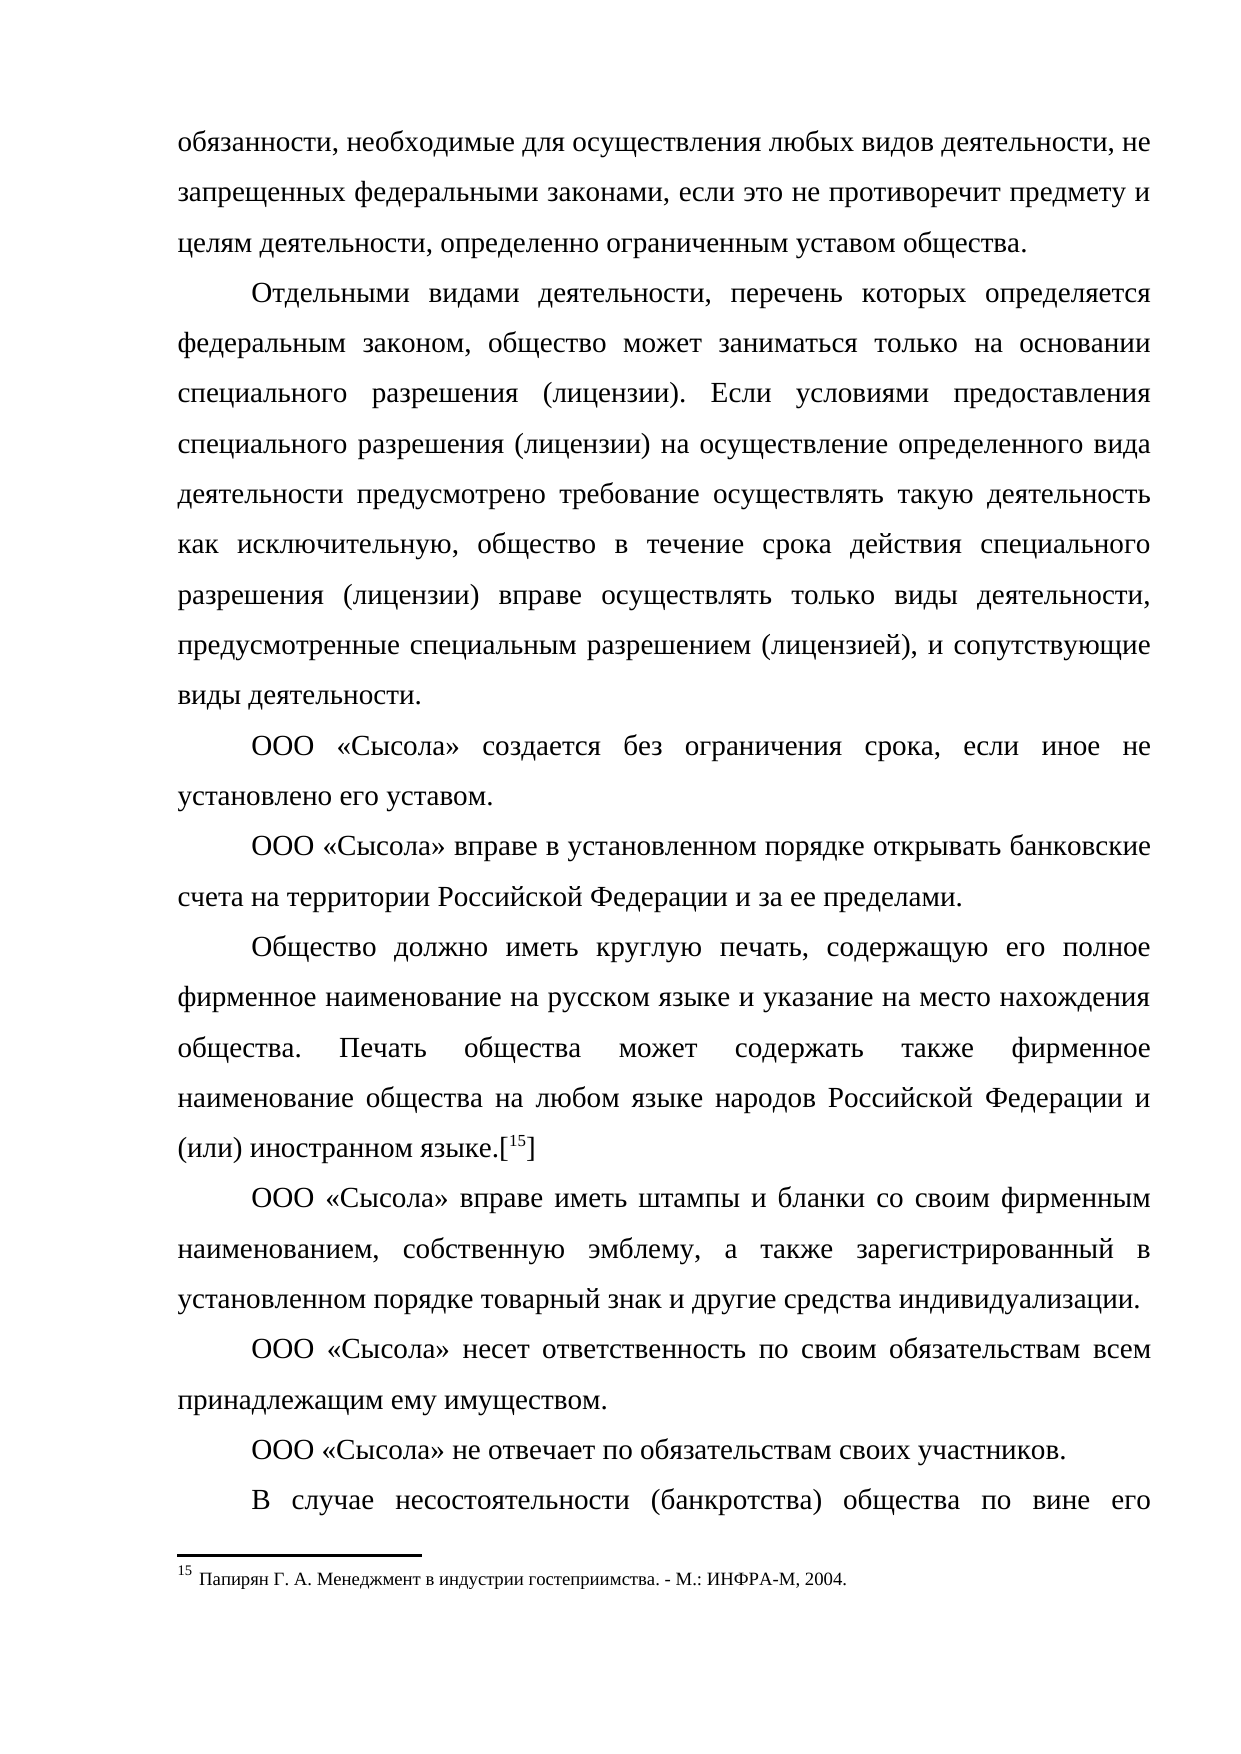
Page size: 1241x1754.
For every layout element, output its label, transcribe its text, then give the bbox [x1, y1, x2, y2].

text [177, 1482, 1152, 1516]
text Отдельными видами деятельности, перечень которых определяется федеральным законом, общество может заниматься только на основании специального разрешения (лицензии). Если условиями предоставления специального разрешения (лицензии) на осуществление определенного вида деятельности предусмотрено требование осуществлять такую деятельность как исключительную, общество в течение срока действия специального разрешения (лицензии) вправе осуществлять только виды деятельности, предусмотренные специальным разрешением (лицензией), и сопутствующие виды деятельности. [177, 275, 1152, 711]
text ООО «Сысола» вправе иметь штампы и бланки со своим фирменным наименованием, собственную эмблему, а также зарегистрированный в установленном порядке товарный знак и другие средства индивидуализации. [177, 1181, 1152, 1315]
text ООО «Сысола» не отвечает по обязательствам своих участников. [177, 1432, 1152, 1466]
text Общество должно иметь круглую печать, содержащую его полное фирменное наименование на русском языке и указание на место нахождения общества. Печать общества может содержать также фирменное наименование общества на любом языке народов Российской Федерации и (или) иностранном языке.[] [177, 929, 1152, 1164]
text ООО «Сысола» создается без ограничения срока, если иное не установлено его уставом. [177, 728, 1152, 812]
text ООО «Сысола» несет ответственность по своим обязательствам всем принадлежащим ему имуществом. [177, 1332, 1152, 1415]
text ООО «Сысола» вправе в установленном порядке открывать банковские счета на территории Российской Федерации и за ее пределами. [177, 828, 1152, 912]
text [177, 124, 1152, 258]
